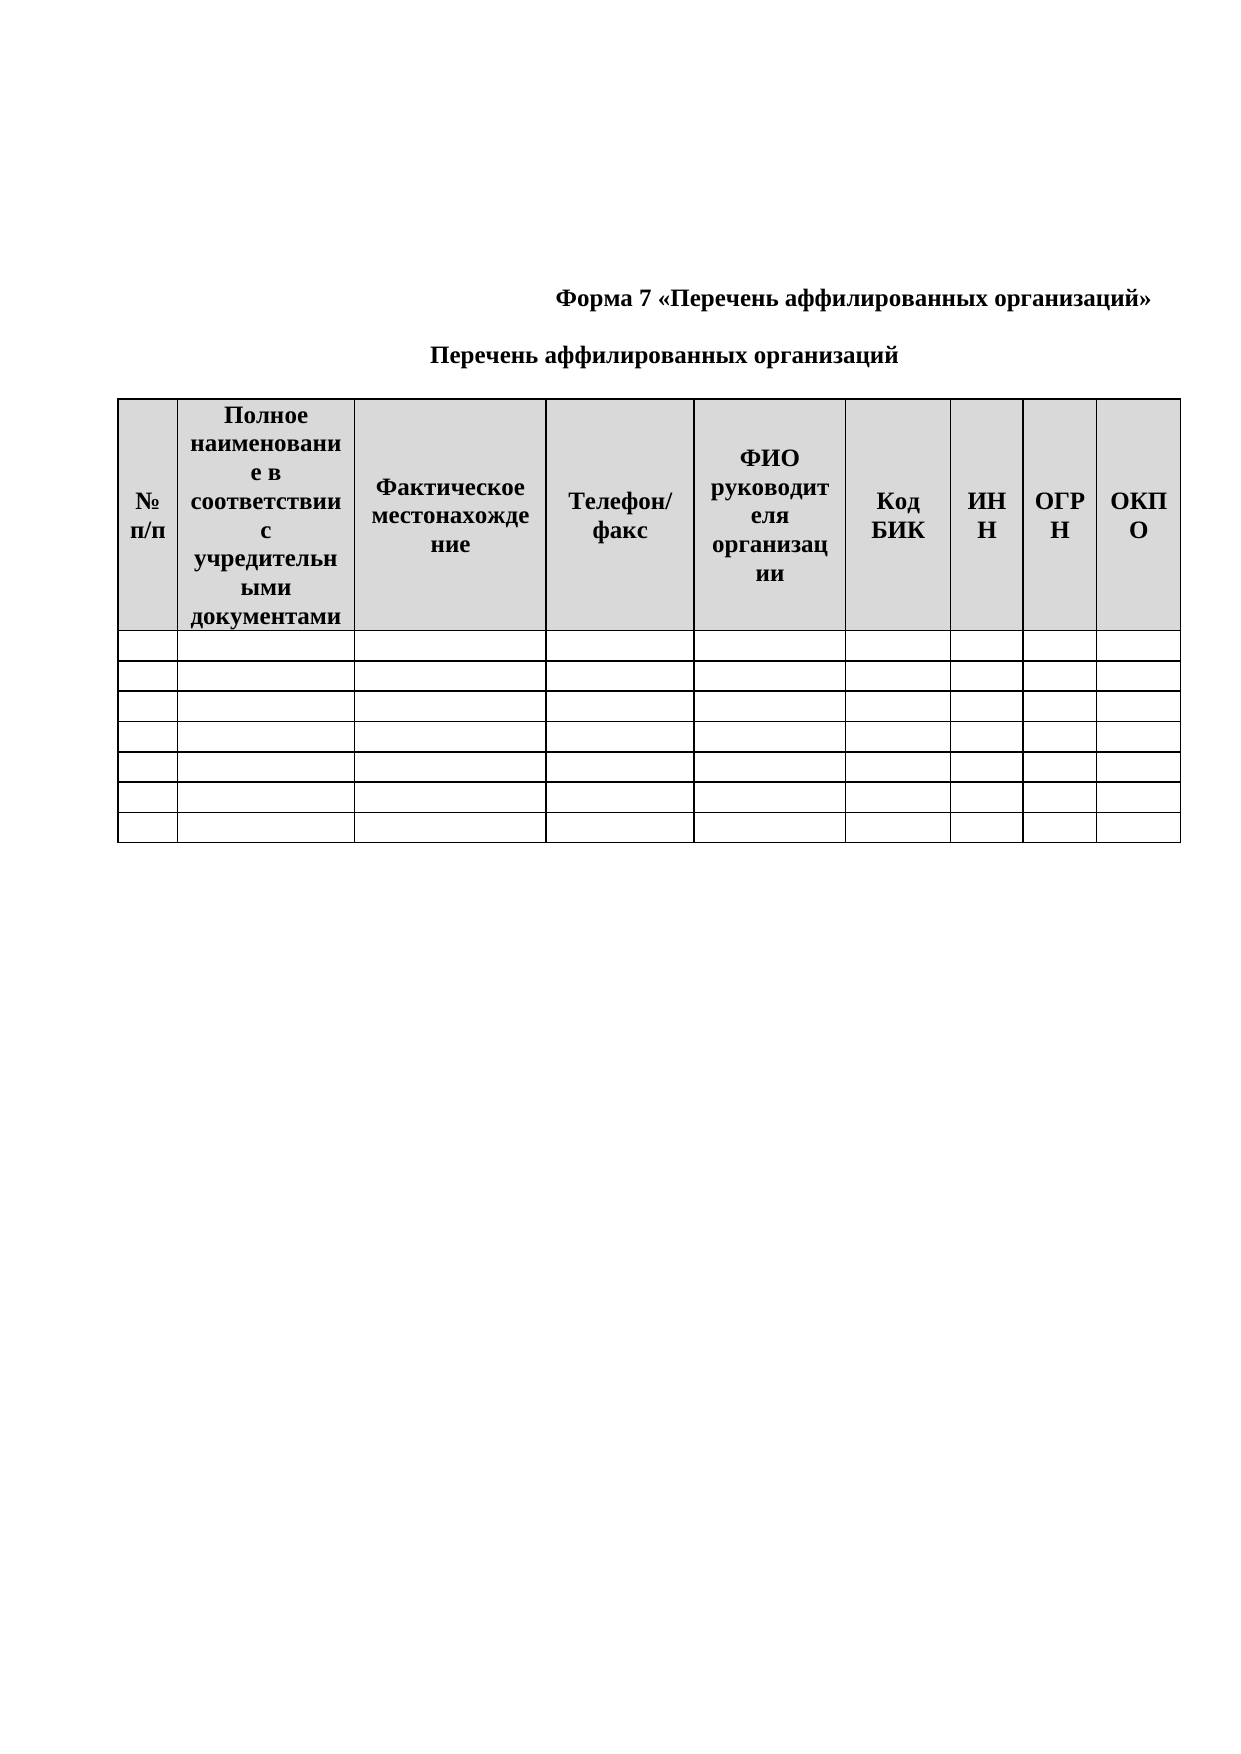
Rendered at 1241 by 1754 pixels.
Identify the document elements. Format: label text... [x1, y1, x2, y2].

table_header ИНН [951, 400, 1022, 630]
table_cell [119, 783, 177, 812]
table_cell [1024, 631, 1096, 660]
table_cell [951, 813, 1022, 842]
table_cell [1024, 813, 1096, 842]
table_cell [695, 692, 845, 721]
table_cell [178, 753, 354, 781]
table_cell [547, 692, 693, 721]
table_cell [547, 783, 693, 812]
table_header ОГРН [1024, 400, 1096, 630]
table_header Фактическое местонахождение [355, 400, 545, 630]
table_cell [355, 813, 545, 842]
table_cell [846, 662, 950, 690]
table_cell [846, 631, 950, 660]
table_cell [1097, 783, 1180, 812]
table_cell [846, 753, 950, 781]
table_cell [846, 722, 950, 751]
table_header № п/п [119, 400, 177, 630]
table_cell [695, 813, 845, 842]
table_cell [355, 783, 545, 812]
table_cell [547, 813, 693, 842]
table_cell [178, 662, 354, 690]
table_cell [119, 692, 177, 721]
table_cell [1024, 783, 1096, 812]
table_cell [119, 722, 177, 751]
table_cell [119, 753, 177, 781]
table_cell [178, 692, 354, 721]
table_cell [355, 662, 545, 690]
table_cell [951, 692, 1022, 721]
table_cell [1097, 722, 1180, 751]
table_cell [846, 692, 950, 721]
table_cell [1097, 753, 1180, 781]
table_cell [178, 783, 354, 812]
text Перечень аффилированных организаций [177, 341, 1152, 369]
table_cell [1024, 662, 1096, 690]
text Форма 7 «Перечень аффилированных организаций» [177, 283, 1152, 312]
table_cell [178, 813, 354, 842]
table_header ФИО руководителя организации [695, 400, 845, 630]
table_cell [547, 753, 693, 781]
table_cell [1097, 631, 1180, 660]
table_cell [695, 783, 845, 812]
table_header Полное наименование в соответствии с учредительными документами [178, 400, 354, 630]
table_cell [1024, 753, 1096, 781]
table_cell [846, 783, 950, 812]
table_cell [846, 813, 950, 842]
table_cell [355, 753, 545, 781]
table_cell [951, 662, 1022, 690]
table_cell [178, 722, 354, 751]
table_cell [119, 631, 177, 660]
table_cell [1097, 692, 1180, 721]
table_header Телефон/ факс [547, 400, 693, 630]
table_cell [119, 813, 177, 842]
table_cell [355, 692, 545, 721]
table_cell [547, 631, 693, 660]
table_header ОКПО [1097, 400, 1180, 630]
table_cell [951, 631, 1022, 660]
table_cell [1024, 722, 1096, 751]
table_cell [1097, 813, 1180, 842]
table_cell [547, 722, 693, 751]
table_cell [951, 753, 1022, 781]
table_cell [695, 631, 845, 660]
table_cell [355, 631, 545, 660]
table_cell [695, 722, 845, 751]
table_cell [1024, 692, 1096, 721]
table_cell [951, 783, 1022, 812]
table_cell [355, 722, 545, 751]
table_cell [695, 662, 845, 690]
table_cell [119, 662, 177, 690]
table_cell [547, 662, 693, 690]
table_cell [178, 631, 354, 660]
table_cell [951, 722, 1022, 751]
table_cell [1097, 662, 1180, 690]
table_header Код БИК [846, 400, 950, 630]
table_cell [695, 753, 845, 781]
